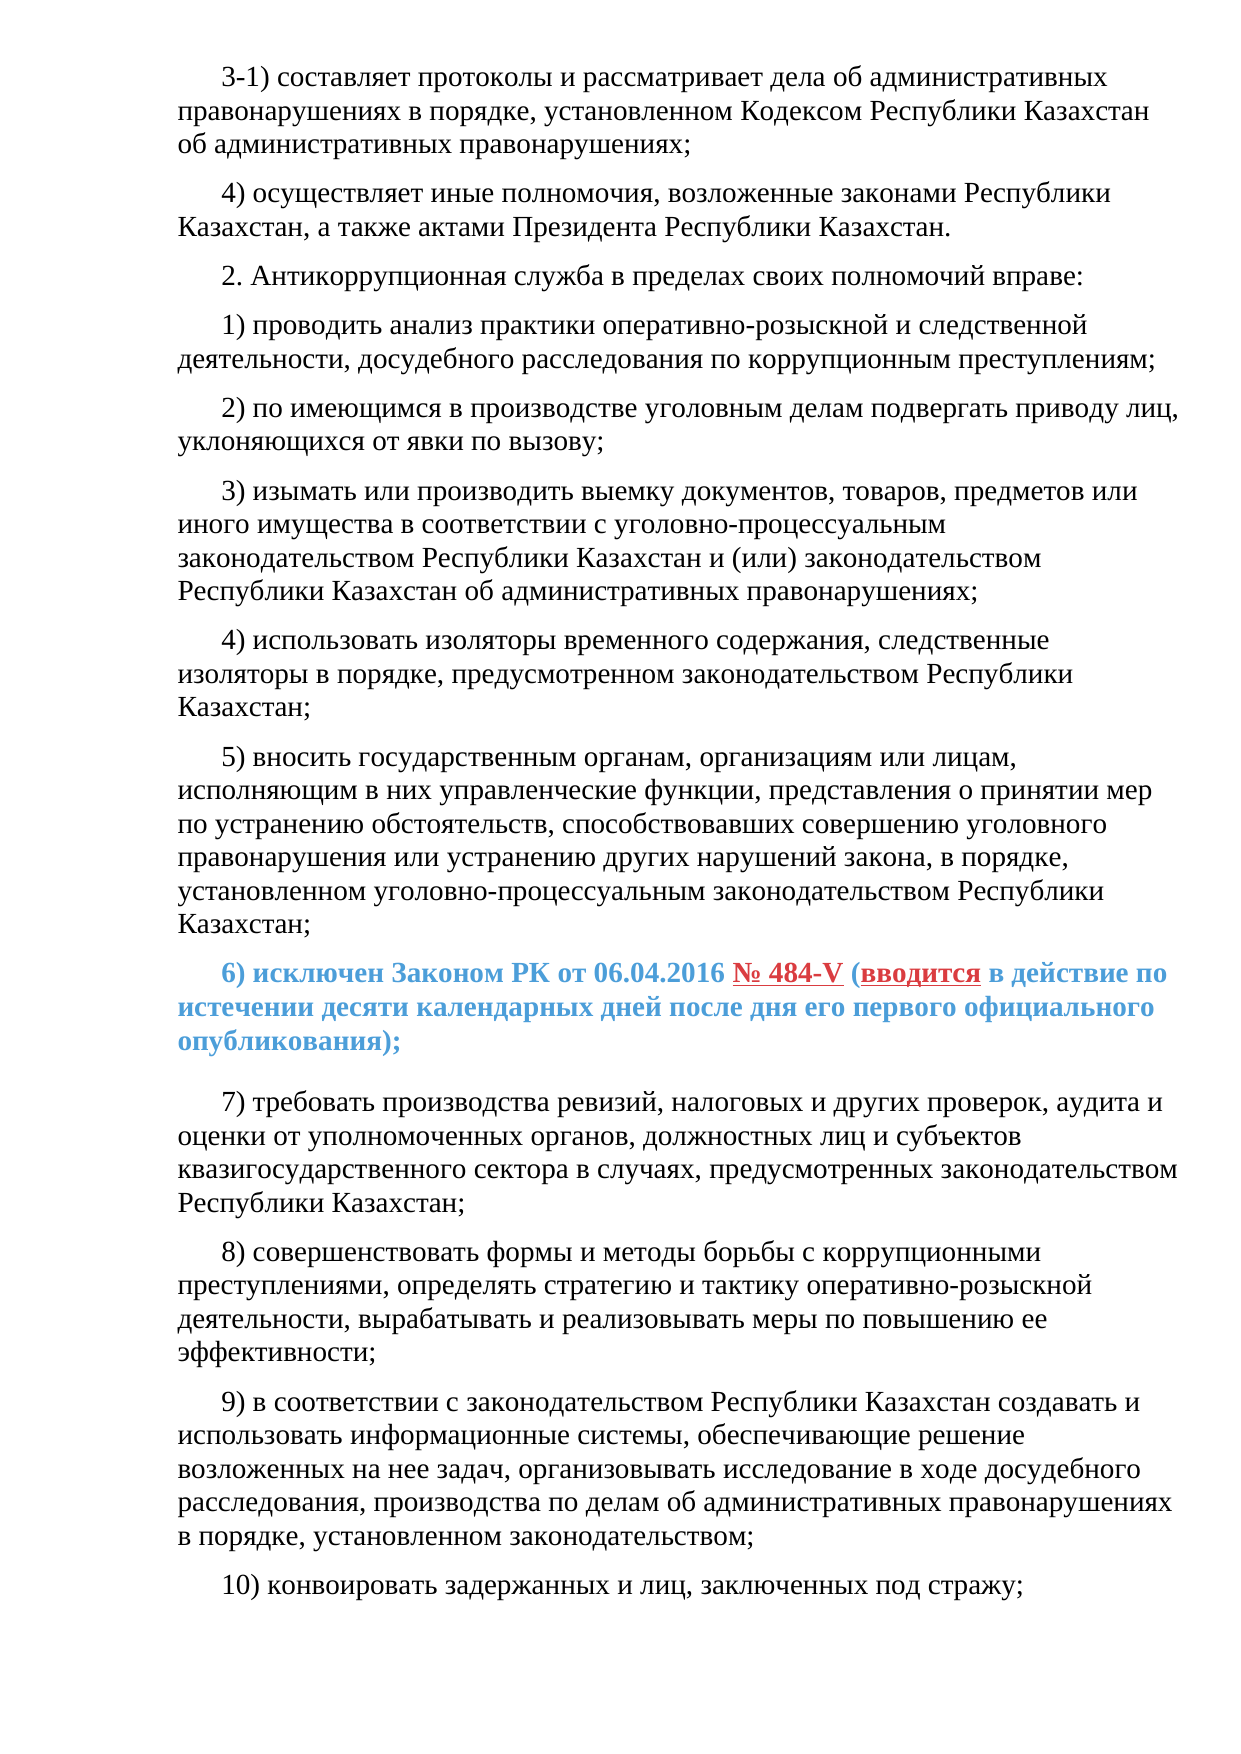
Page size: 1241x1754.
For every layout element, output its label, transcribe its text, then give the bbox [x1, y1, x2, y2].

text 2) по имеющимся в производстве уголовным делам подвергать приводу лиц, уклоняющихся от явки по вызову; [177, 390, 1181, 457]
text 3-1) составляет протоколы и рассматривает дела об административных правонарушениях в порядке, установленном Кодексом Республики Казахстан об административных правонарушениях; [177, 59, 1181, 160]
text 7) требовать производства ревизий, налоговых и других проверок, аудита и оценки от уполномоченных органов, должностных лиц и субъектов квазигосударственного сектора в случаях, предусмотренных законодательством Республики Казахстан; [177, 1084, 1181, 1218]
text 8) совершенствовать формы и методы борьбы с коррупционными преступлениями, определять стратегию и тактику оперативно-розыскной деятельности, вырабатывать и реализовывать меры по повышению ее эффективности; [177, 1234, 1181, 1368]
text 9) в соответствии с законодательством Республики Казахстан создавать и использовать информационные системы, обеспечивающие решение возложенных на нее задач, организовывать исследование в ходе досудебного расследования, производства по делам об административных правонарушениях в порядке, установленном законодательством; [177, 1384, 1181, 1551]
text 6) исключен Законом РК от 06.04.2016 № 484-V (вводится в действие по истечении десяти календарных дней после дня его первого официального опубликования); [177, 956, 1181, 1084]
text 10) конвоировать задержанных и лиц, заключенных под стражу; [177, 1567, 1181, 1601]
text 1) проводить анализ практики оперативно-розыскной и следственной деятельности, досудебного расследования по коррупционным преступлениям; [177, 307, 1181, 374]
text 3) изымать или производить выемку документов, товаров, предметов или иного имущества в соответствии с уголовно-процессуальным законодательством Республики Казахстан и (или) законодательством Республики Казахстан об административных правонарушениях; [177, 473, 1181, 607]
text 4) использовать изоляторы временного содержания, следственные изоляторы в порядке, предусмотренном законодательством Республики Казахстан; [177, 622, 1181, 723]
text 5) вносить государственным органам, организациям или лицам, исполняющим в них управленческие функции, представления о принятии мер по устранению обстоятельств, способствовавших совершению уголовного правонарушения или устранению других нарушений закона, в порядке, установленном уголовно-процессуальным законодательством Республики Казахстан; [177, 739, 1181, 940]
text 2. Антикоррупционная служба в пределах своих полномочий вправе: [177, 258, 1181, 292]
text 4) осуществляет иные полномочия, возложенные законами Республики Казахстан, а также актами Президента Республики Казахстан. [177, 175, 1181, 242]
